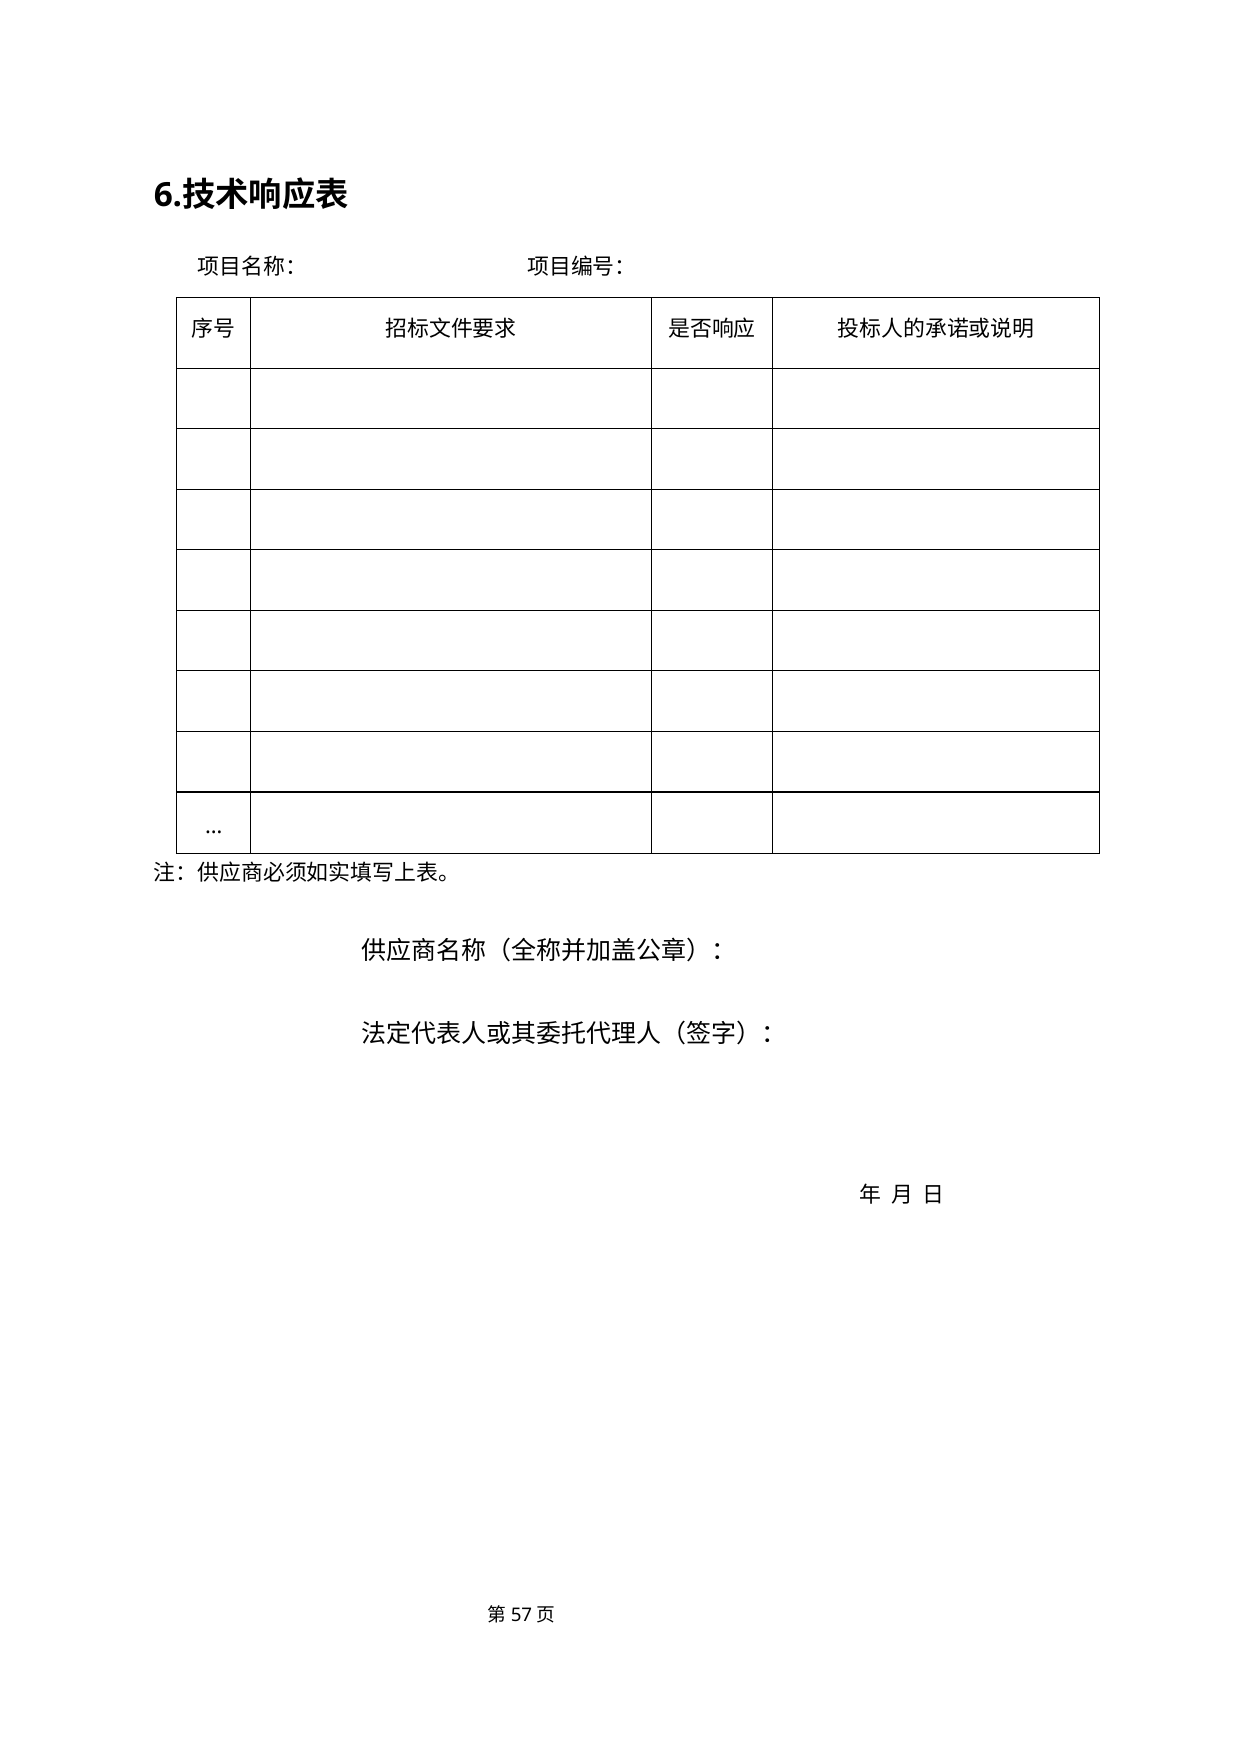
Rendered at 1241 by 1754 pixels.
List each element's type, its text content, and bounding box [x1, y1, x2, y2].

table_cell [177, 369, 250, 428]
table_cell [251, 671, 651, 731]
table_cell [773, 732, 1099, 791]
table_cell [773, 611, 1099, 670]
table_cell [652, 671, 772, 731]
subtitle 技术响应表 [153, 160, 1122, 225]
table_cell [773, 369, 1099, 428]
table_header 招标文件要求 [251, 298, 651, 368]
table_cell [652, 611, 772, 670]
table_cell … [177, 793, 250, 853]
table_cell [773, 671, 1099, 731]
table_cell [251, 490, 651, 549]
table_cell [773, 490, 1099, 549]
table_cell [177, 429, 250, 489]
table_cell [177, 490, 250, 549]
table_cell [652, 429, 772, 489]
table_cell [652, 793, 772, 853]
table_cell [177, 611, 250, 670]
table_cell [251, 369, 651, 428]
table_cell [652, 550, 772, 610]
table_cell [773, 550, 1099, 610]
text 法定代表人或其委托代理人（签字）： [153, 999, 1122, 1064]
text 年 月 日 [153, 1177, 1100, 1209]
table_header 投标人的承诺或说明 [773, 298, 1099, 368]
table_cell [177, 732, 250, 791]
table_header 序号 [177, 298, 250, 368]
table_header 是否响应 [652, 298, 772, 368]
table_cell [652, 369, 772, 428]
table_cell [652, 490, 772, 549]
text 项目名称： 项目编号： [153, 249, 1122, 281]
table_cell [773, 793, 1099, 853]
table_cell [251, 793, 651, 853]
table_cell [177, 671, 250, 731]
table_cell [652, 732, 772, 791]
text 供应商名称（全称并加盖公章）： [153, 916, 1122, 981]
table_cell [251, 611, 651, 670]
table_cell [251, 429, 651, 489]
table_cell [177, 550, 250, 610]
table_cell [251, 732, 651, 791]
table_cell [773, 429, 1099, 489]
table_cell [251, 550, 651, 610]
text 注：供应商必须如实填写上表。 [153, 854, 1122, 887]
